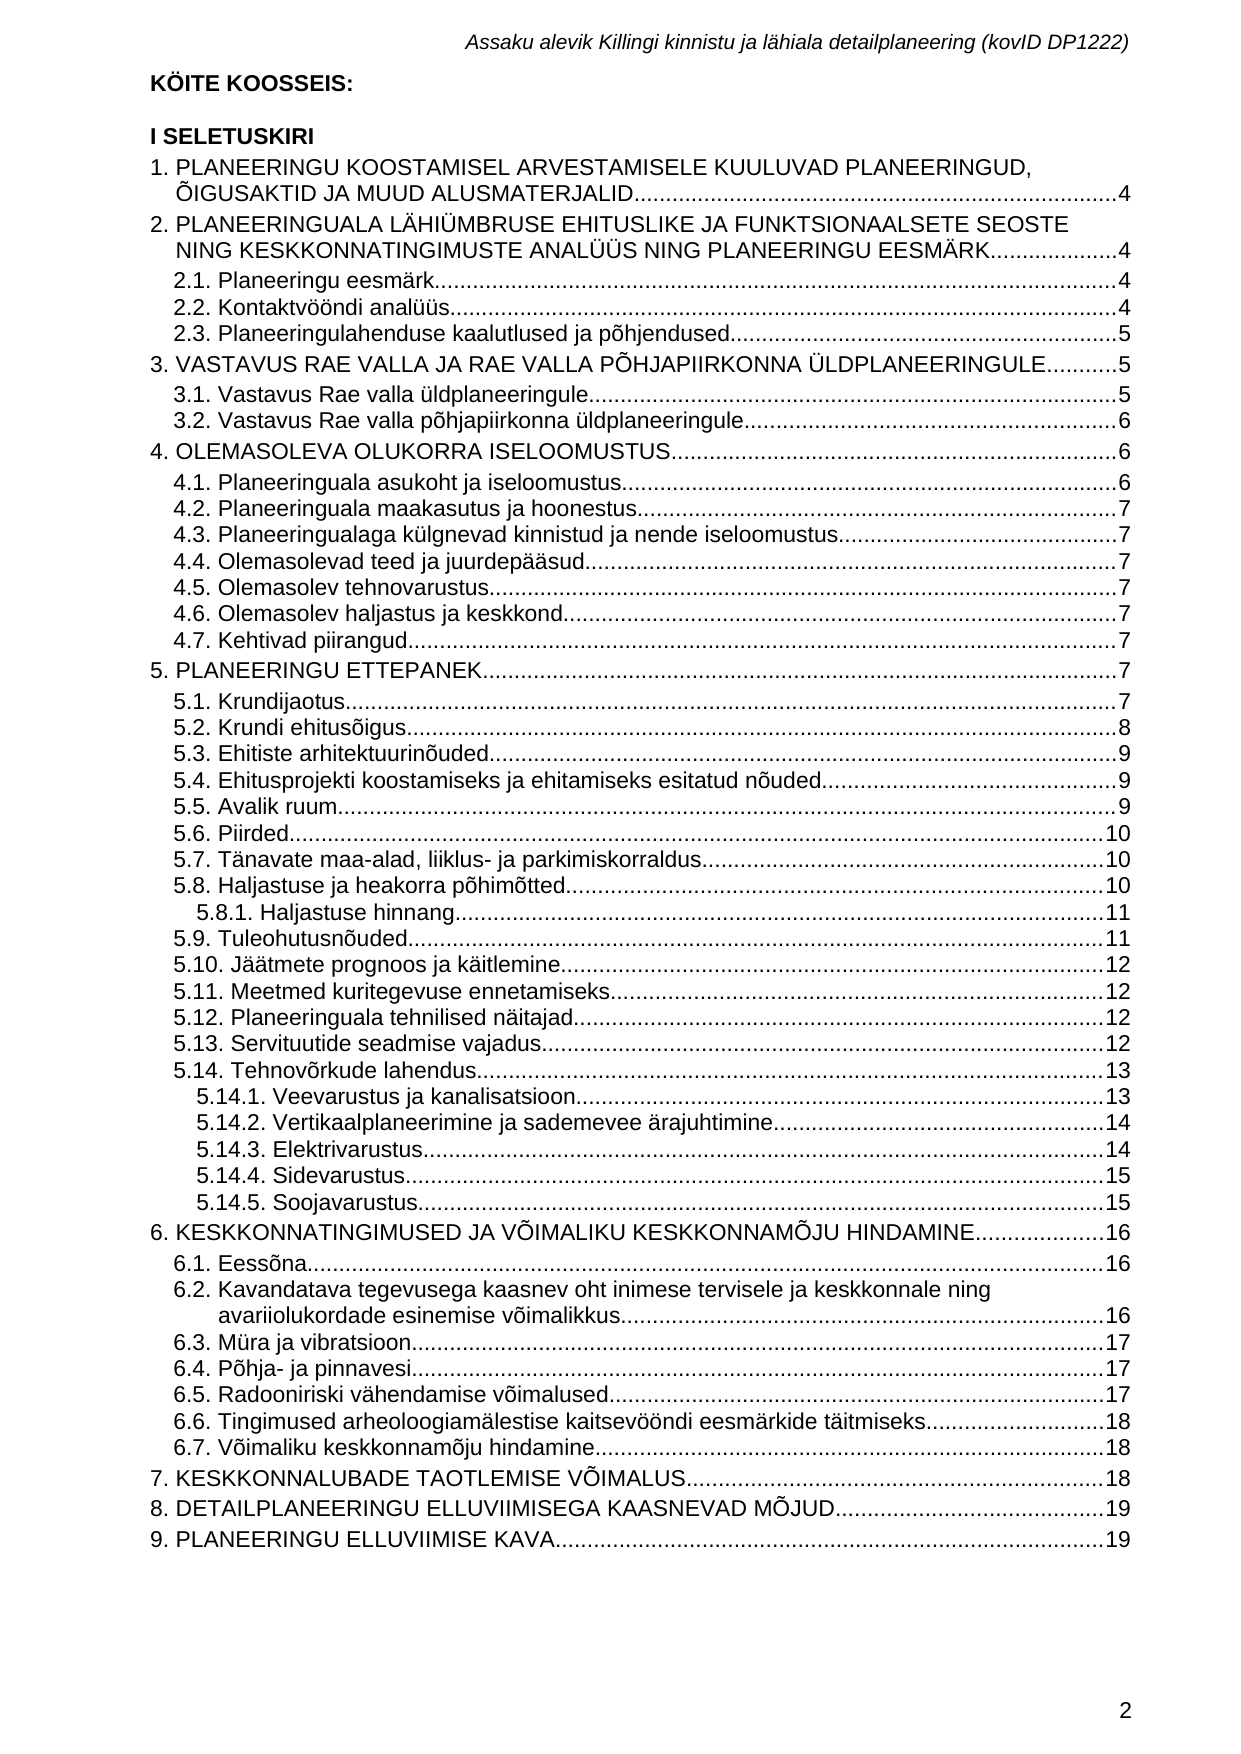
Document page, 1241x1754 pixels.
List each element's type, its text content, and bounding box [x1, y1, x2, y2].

text 5.1. Krundijaotus 7 [173, 688, 1132, 714]
text 5. PLANEERINGU ETTEPANEK 7 [150, 657, 1132, 683]
text 6.4. Põhja- ja pinnavesi 17 [173, 1355, 1132, 1381]
text 5.14.1. Veevarustus ja kanalisatsioon 13 [196, 1083, 1132, 1109]
text 5.14.2. Vertikaalplaneerimine ja sademevee ärajuhtimine 14 [196, 1109, 1132, 1136]
text 5.6. Piirded 10 [173, 819, 1132, 846]
text 5.8. Haljastuse ja heakorra põhimõtted 10 [173, 872, 1132, 898]
text 4.2. Planeeringuala maakasutus ja hoonestus 7 [173, 495, 1132, 521]
text 4.4. Olemasolevad teed ja juurdepääsud 7 [173, 548, 1132, 574]
text 5.12. Planeeringuala tehnilised näitajad 12 [173, 1004, 1132, 1030]
text 5.13. Servituutide seadmise vajadus 12 [173, 1030, 1132, 1057]
text 5.14. Tehnovõrkude lahendus 13 [173, 1057, 1132, 1083]
text 3.2. Vastavus Rae valla põhjapiirkonna üldplaneeringule 6 [173, 407, 1132, 434]
text 2. PLANEERINGUALA LÄHIÜMBRUSE EHITUSLIKE JA FUNKTSIONAALSETE SEOSTE NING KESKKONNATINGIMUSTE ANALÜÜS NING PLANEERINGU EESMÄRK 4 [150, 211, 1132, 263]
text 5.14.5. Soojavarustus 15 [196, 1188, 1132, 1215]
text 2.3. Planeeringulahenduse kaalutlused ja põhjendused 5 [173, 320, 1132, 346]
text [150, 70, 1132, 97]
text 7. KESKKONNALUBADE TAOTLEMISE VÕIMALUS 18 [150, 1464, 1132, 1491]
list seletuskiri [150, 123, 1132, 149]
text 4.5. Olemasolev tehnovarustus 7 [173, 574, 1132, 600]
text 6.5. Radooniriski vähendamise võimalused 17 [173, 1381, 1132, 1408]
text 6.1. Eessõna 16 [173, 1249, 1132, 1276]
text 2.1. Planeeringu eesmärk 4 [173, 267, 1132, 294]
text 5.2. Krundi ehitusõigus 8 [173, 714, 1132, 740]
text 5.8.1. Haljastuse hinnang 11 [196, 898, 1132, 925]
text 5.14.3. Elektrivarustus 14 [196, 1136, 1132, 1162]
text 6.2. Kavandatava tegevusega kaasnev oht inimese tervisele ja keskkonnale ning avariiolukordade esinemise võimalikkus 16 [173, 1276, 1132, 1328]
text 3. VASTAVUS RAE VALLA JA RAE VALLA PÕHJAPIIRKONNA ÜLDPLANEERINGULE 5 [150, 351, 1132, 377]
text 4.6. Olemasolev haljastus ja keskkond 7 [173, 600, 1132, 627]
text 6.6. Tingimused arheoloogiamälestise kaitsevööndi eesmärkide täitmiseks 18 [173, 1408, 1132, 1434]
text 4. OLEMASOLEVA OLUKORRA ISELOOMUSTUS 6 [150, 438, 1132, 464]
text 5.10. Jäätmete prognoos ja käitlemine 12 [173, 951, 1132, 978]
text 3.1. Vastavus Rae valla üldplaneeringule 5 [173, 381, 1132, 407]
text 5.5. Avalik ruum 9 [173, 793, 1132, 819]
text 5.4. Ehitusprojekti koostamiseks ja ehitamiseks esitatud nõuded 9 [173, 767, 1132, 793]
text 5.14.4. Sidevarustus 15 [196, 1162, 1132, 1188]
text 4.3. Planeeringualaga külgnevad kinnistud ja nende iseloomustus 7 [173, 521, 1132, 548]
text 5.11. Meetmed kuritegevuse ennetamiseks 12 [173, 978, 1132, 1004]
text 6.3. Müra ja vibratsioon 17 [173, 1328, 1132, 1355]
text 5.3. Ehitiste arhitektuurinõuded 9 [173, 740, 1132, 767]
text 5.9. Tuleohutusnõuded 11 [173, 925, 1132, 951]
text 6. KESKKONNATINGIMUSED JA VÕIMALIKU KESKKONNAMÕJU HINDAMINE 16 [150, 1219, 1132, 1245]
text 8. DETAILPLANEERINGU ELLUVIIMISEGA KAASNEVAD MÕJUD 19 [150, 1495, 1132, 1521]
text 1. PLANEERINGU KOOSTAMISEL ARVESTAMISELE KUULUVAD PLANEERINGUD, ÕIGUSAKTID JA MUUD ALUSMATERJALID 4 [150, 154, 1132, 206]
text 2.2. Kontaktvööndi analüüs 4 [173, 294, 1132, 320]
text 4.1. Planeeringuala asukoht ja iseloomustus 6 [173, 468, 1132, 495]
text 9. PLANEERINGU ELLUVIIMISE KAVA 19 [150, 1526, 1132, 1552]
text 6.7. Võimaliku keskkonnamõju hindamine 18 [173, 1434, 1132, 1460]
text 5.7. Tänavate maa-alad, liiklus- ja parkimiskorraldus 10 [173, 846, 1132, 872]
text 4.7. Kehtivad piirangud 7 [173, 627, 1132, 653]
